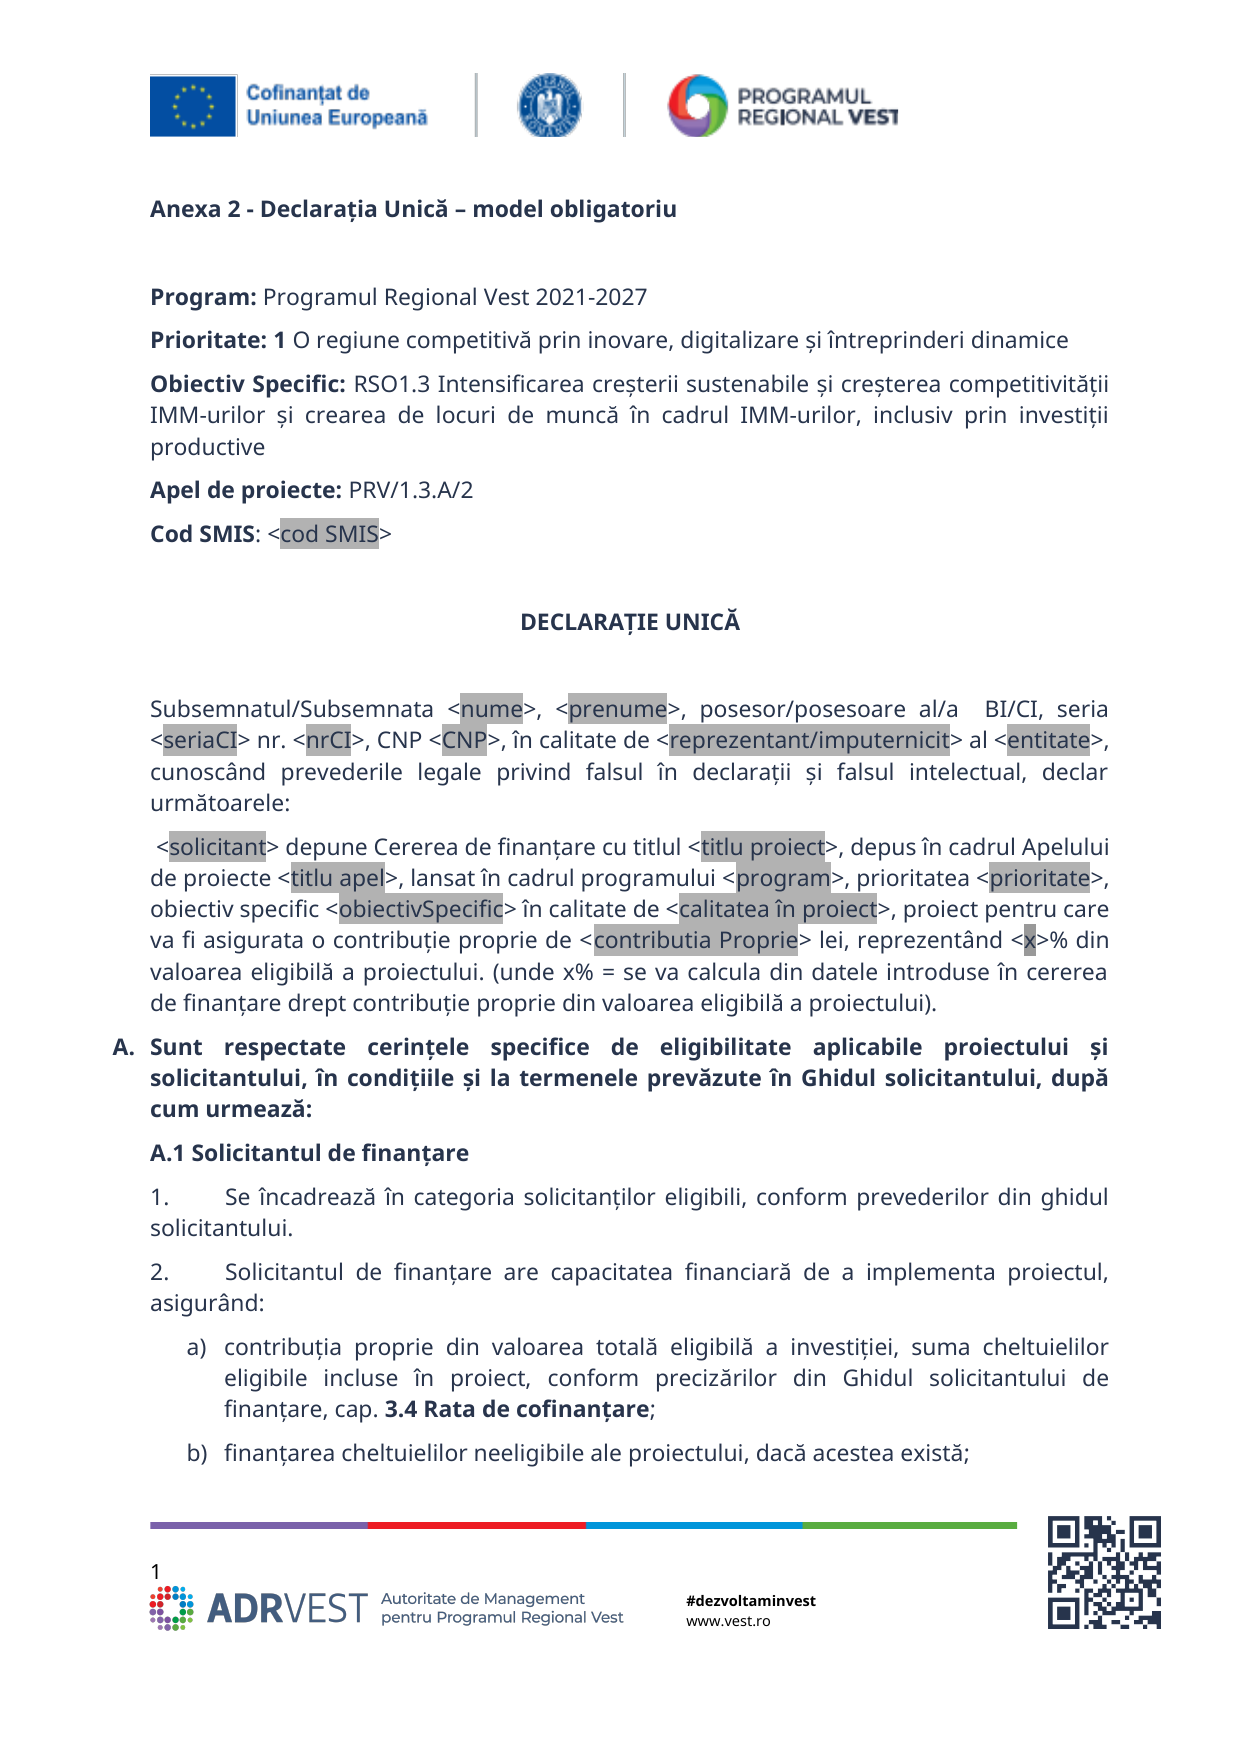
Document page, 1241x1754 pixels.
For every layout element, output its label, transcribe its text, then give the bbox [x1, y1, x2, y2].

text DECLARAȚIE UNICĂ [150, 606, 1110, 637]
text Cod SMIS: <cod SMIS> [150, 518, 280, 549]
text Obiectiv Specific: RSO1.3 Intensificarea creșterii sustenabile și creșterea competitivității IMM-urilor și crearea de locuri de muncă în cadrul IMM-urilor, inclusiv prin investiții productive [150, 368, 1110, 462]
text Program: Programul Regional Vest 2021-2027 [150, 281, 1110, 312]
list finanțarea cheltuielilor neeligibile ale proiectului, dacă acestea există; [186, 1437, 1110, 1468]
text Apel de proiecte: PRV/1.3.A/2 [150, 474, 1110, 506]
list Sunt respectate cerințele specifice de eligibilitate aplicabile proiectului și solicitantului, în condițiile și la termenele prevăzute în Ghidul solicitantului, după cum urmează: [112, 1031, 1110, 1124]
picture [1039, 1507, 1170, 1638]
text Anexa 2 - Declaraţia Unică – model obligatoriu [150, 193, 1110, 224]
list Se încadrează în categoria solicitanților eligibili, conform prevederilor din ghidul solicitantului. [150, 1181, 1110, 1243]
list contribuția proprie din valoarea totală eligibilă a investiției, suma cheltuielilor eligibile incluse în proiect, conform precizărilor din Ghidul solicitantului de finanțare, cap. 3.4 Rata de cofinanțare; [186, 1331, 1110, 1424]
list <solicitant> depune Cererea de finanțare cu titlul <titlu proiect>, depus în cadrul Apelului de proiecte <titlu apel>, lansat în cadrul programului <program>, prioritatea <prioritate>, obiectiv specific <obiectivSpecific> în calitate de <calitatea în proiect>, proiect pentru care va fi asigurata o contribuție proprie de <contributia Proprie> lei, reprezentând <x>% din valoarea eligibilă a proiectului. (unde x% = se va calcula din datele introduse în cererea de finanțare drept contribuție proprie din valoarea eligibilă a proiectului). [150, 831, 1110, 1018]
text Cod SMIS: <cod SMIS> [379, 518, 1110, 549]
list Solicitantul de finanțare are capacitatea financiară de a implementa proiectul, asigurând: [150, 1256, 1110, 1318]
list A.1 Solicitantul de finanțare [150, 1137, 1110, 1168]
picture [140, 1583, 629, 1634]
text Prioritate: 1 O regiune competitivă prin inovare, digitalizare și întreprinderi dinamice [150, 324, 1110, 356]
text Subsemnatul/Subsemnata <nume>, <prenume>, posesor/posesoare al/a BI/CI, seria <seriaCI> nr. <nrCI>, CNP <CNP>, în calitate de <reprezentant/imputernicit> al <entitate>, cunoscând prevederile legale privind falsul în declarații și falsul intelectual, declar următoarele: [150, 693, 1110, 818]
